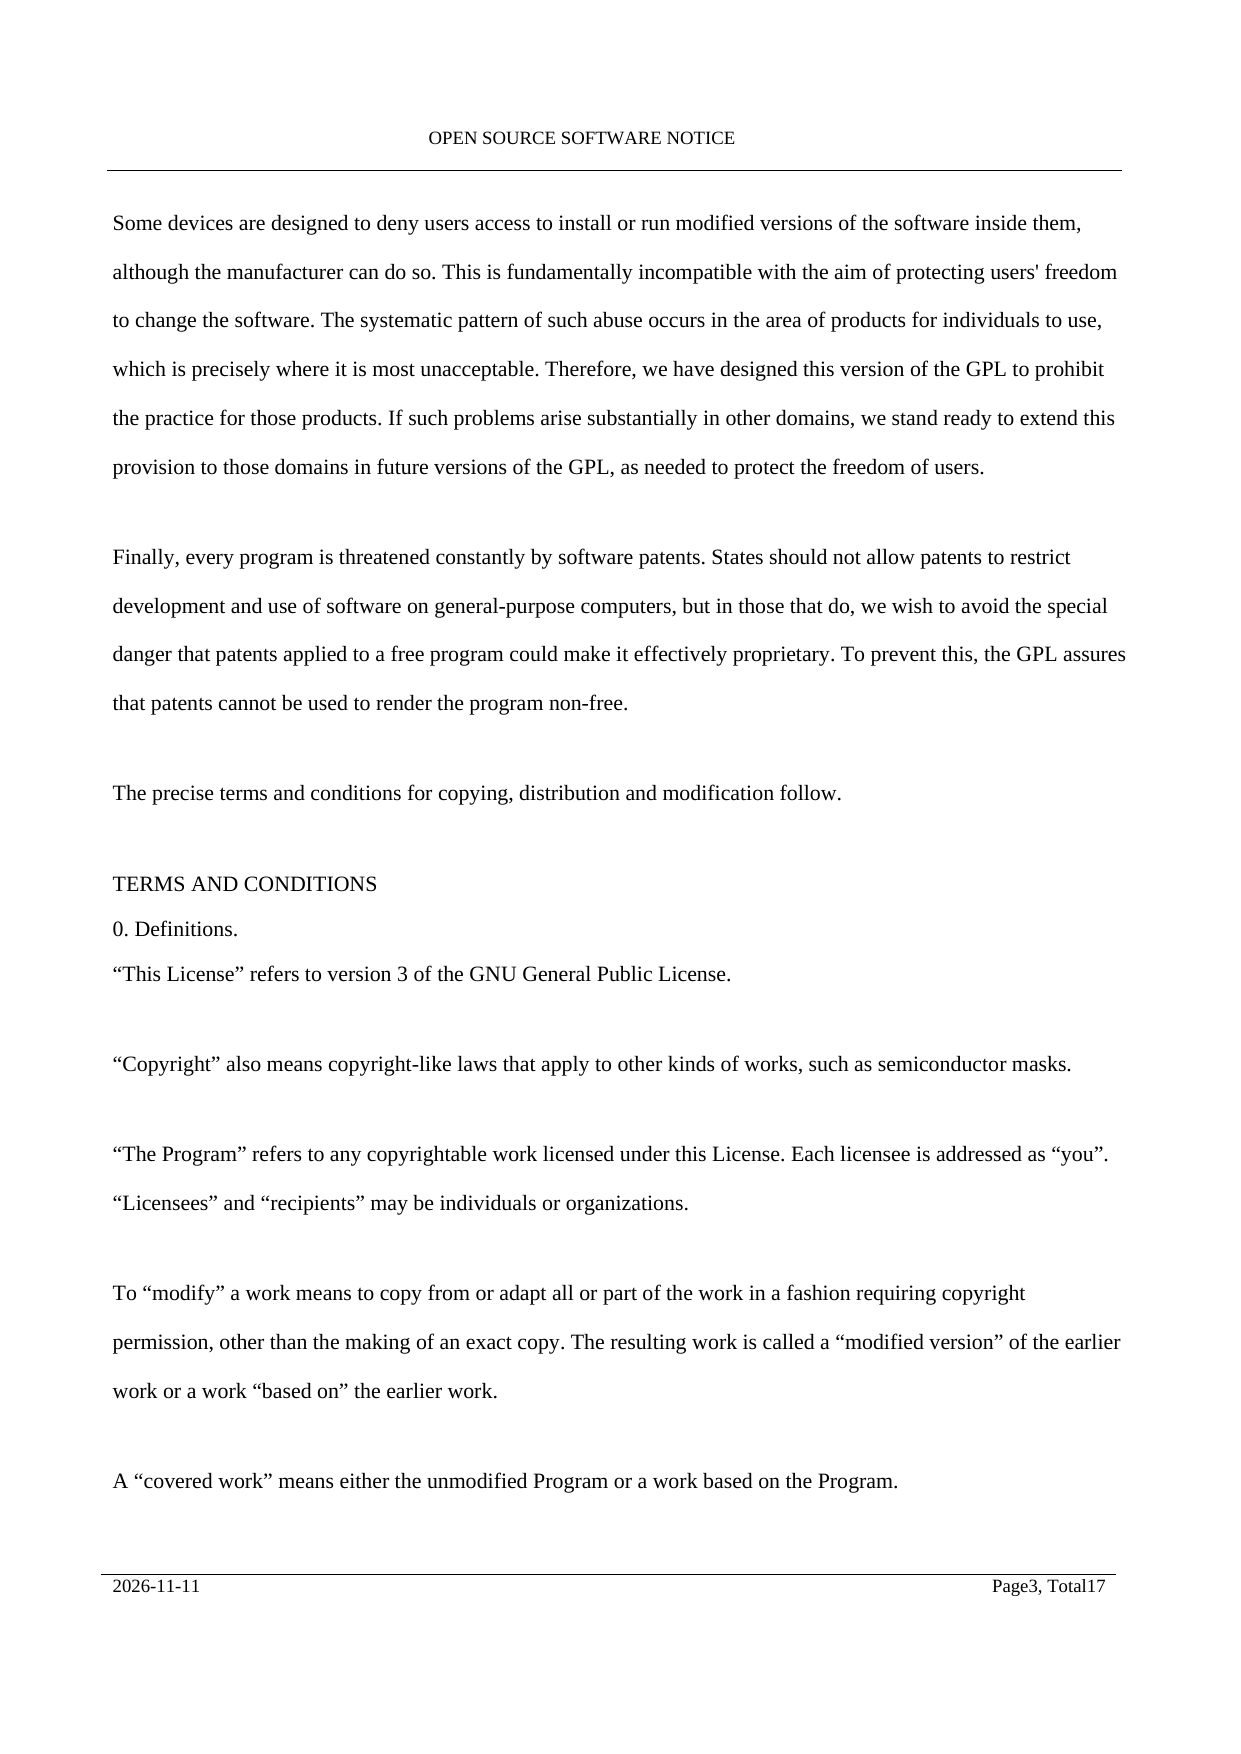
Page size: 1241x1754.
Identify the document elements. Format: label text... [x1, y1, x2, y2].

text To “modify” a work means to copy from or adapt all or part of the work in a fashion requiring copyright permission, other than the making of an exact copy. The resulting work is called a “modified version” of the earlier work or a work “based on” the earlier work. [112, 1277, 1128, 1407]
text “The Program” refers to any copyrightable work licensed under this License. Each licensee is addressed as “you”. “Licensees” and “recipients” may be individuals or organizations. [112, 1138, 1128, 1219]
text Finally, every program is threatened constantly by software patents. States should not allow patents to restrict development and use of software on general-purpose computers, but in those that do, we wish to avoid the special danger that patents applied to a free program could make it effectively proprietary. To prevent this, the GPL assures that patents cannot be used to render the program non-free. [112, 540, 1128, 719]
text Some devices are designed to deny users access to install or run modified versions of the software inside them, although the manufacturer can do so. This is fundamentally incompatible with the aim of protecting users' freedom to change the software. The systematic pattern of such abuse occurs in the area of products for individuals to use, which is precisely where it is most unacceptable. Therefore, we have designed this version of the GPL to prohibit the practice for those products. If such problems arise substantially in other domains, we stand ready to extend this provision to those domains in future versions of the GPL, as needed to protect the freedom of users. [112, 206, 1128, 483]
text TERMS AND CONDITIONS [112, 867, 1128, 899]
text The precise terms and conditions for copying, distribution and modification follow. [112, 777, 1128, 809]
text A “covered work” means either the unmodified Program or a work based on the Program. [112, 1464, 1128, 1497]
text 0. Definitions. [112, 912, 1128, 944]
text “This License” refers to version 3 of the GNU General Public License. [112, 957, 1128, 990]
text “Copyright” also means copyright-like laws that apply to other kinds of works, such as semiconductor masks. [112, 1047, 1128, 1080]
